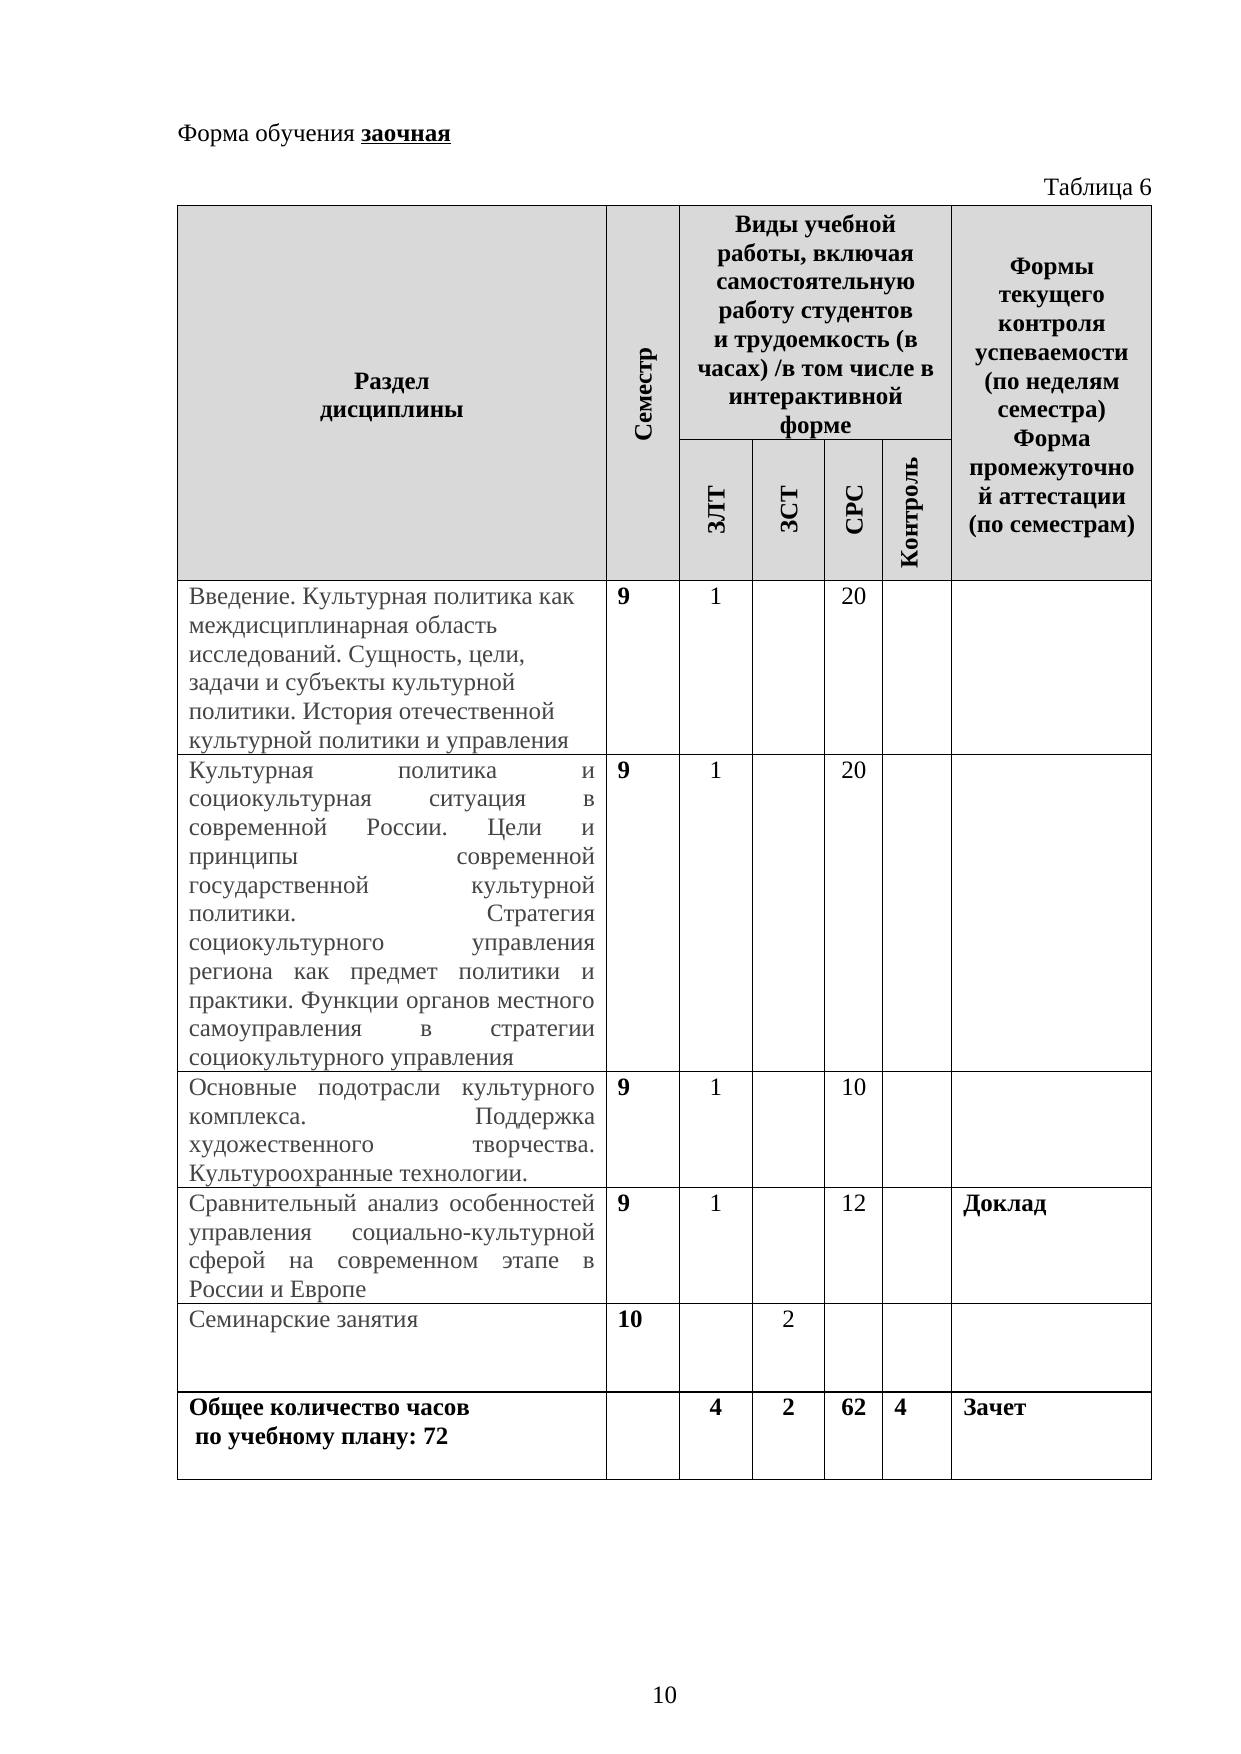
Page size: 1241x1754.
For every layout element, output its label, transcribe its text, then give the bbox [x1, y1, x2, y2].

table_cell ЗСТ [753, 440, 824, 580]
table_header Раздел дисциплины [178, 206, 606, 580]
table_cell 20 [825, 581, 882, 754]
table_header Формы текущего контроля успеваемости (по неделям семестра) Форма промежуточной аттестации (по семестрам) [952, 206, 1151, 580]
table_cell [883, 1072, 951, 1187]
table_cell 62 [825, 1393, 882, 1479]
table_cell 10 [825, 1072, 882, 1187]
table_cell 9 [607, 581, 679, 754]
table_cell 20 [825, 755, 882, 1071]
table_cell 1 [680, 1188, 752, 1303]
table_cell [753, 755, 824, 1071]
table_cell [753, 1072, 824, 1187]
table_cell Общее количество часов по учебному плану: 72 [178, 1393, 606, 1479]
table_cell [952, 1304, 1151, 1391]
table_cell [952, 581, 1151, 754]
table_cell 9 [607, 1072, 679, 1187]
table_cell [883, 1188, 951, 1303]
table_cell 4 [680, 1393, 752, 1479]
table_cell Введение. Культурная политика как междисциплинарная область исследований. Сущность, цели, задачи и субъекты культурной политики. История отечественной культурной политики и управления [178, 581, 606, 754]
table_cell 4 [883, 1393, 951, 1479]
table_header Семестр [607, 206, 679, 580]
table_cell [825, 1304, 882, 1391]
table_cell 2 [753, 1393, 824, 1479]
table_cell [680, 1304, 752, 1391]
table_header Виды учебной работы, включая самостоятельную работу студентов и трудоемкость (в часах) /в том числе в интерактивной форме [680, 206, 951, 439]
text Таблица 6 [177, 172, 1152, 201]
table_cell Сравнительный анализ особенностей управления социально-культурной сферой на современном этапе в России и Европе [178, 1188, 606, 1303]
table_cell [883, 581, 951, 754]
table_cell 1 [680, 1072, 752, 1187]
table_cell [883, 1304, 951, 1391]
table_cell Культурная политика и социокультурная ситуация в современной России. Цели и принципы современной государственной культурной политики. Стратегия социокультурного управления региона как предмет политики и практики. Функции органов местного самоуправления в стратегии социокультурного управления [178, 755, 606, 1071]
table_cell [952, 1072, 1151, 1187]
table_cell 1 [680, 581, 752, 754]
table_cell 1 [680, 755, 752, 1071]
table_cell [607, 1393, 679, 1479]
table_cell 12 [825, 1188, 882, 1303]
table_cell 10 [607, 1304, 679, 1391]
table_cell [753, 581, 824, 754]
table_cell ЗЛТ [680, 440, 752, 580]
table_cell 2 [753, 1304, 824, 1391]
table_cell [883, 755, 951, 1071]
table_cell 9 [607, 1188, 679, 1303]
table_cell [952, 755, 1151, 1071]
table_cell Доклад [952, 1188, 1151, 1303]
table_cell Основные подотрасли культурного комплекса. Поддержка художественного творчества. Культуроохранные технологии. [178, 1072, 606, 1187]
table_cell [753, 1188, 824, 1303]
table_cell СРС [825, 440, 882, 580]
text Форма обучения заочная [177, 118, 1152, 147]
table_cell Контроль [883, 440, 951, 580]
table_cell Семинарские занятия [178, 1304, 606, 1391]
table_cell Зачет [952, 1393, 1151, 1479]
table_cell 9 [607, 755, 679, 1071]
